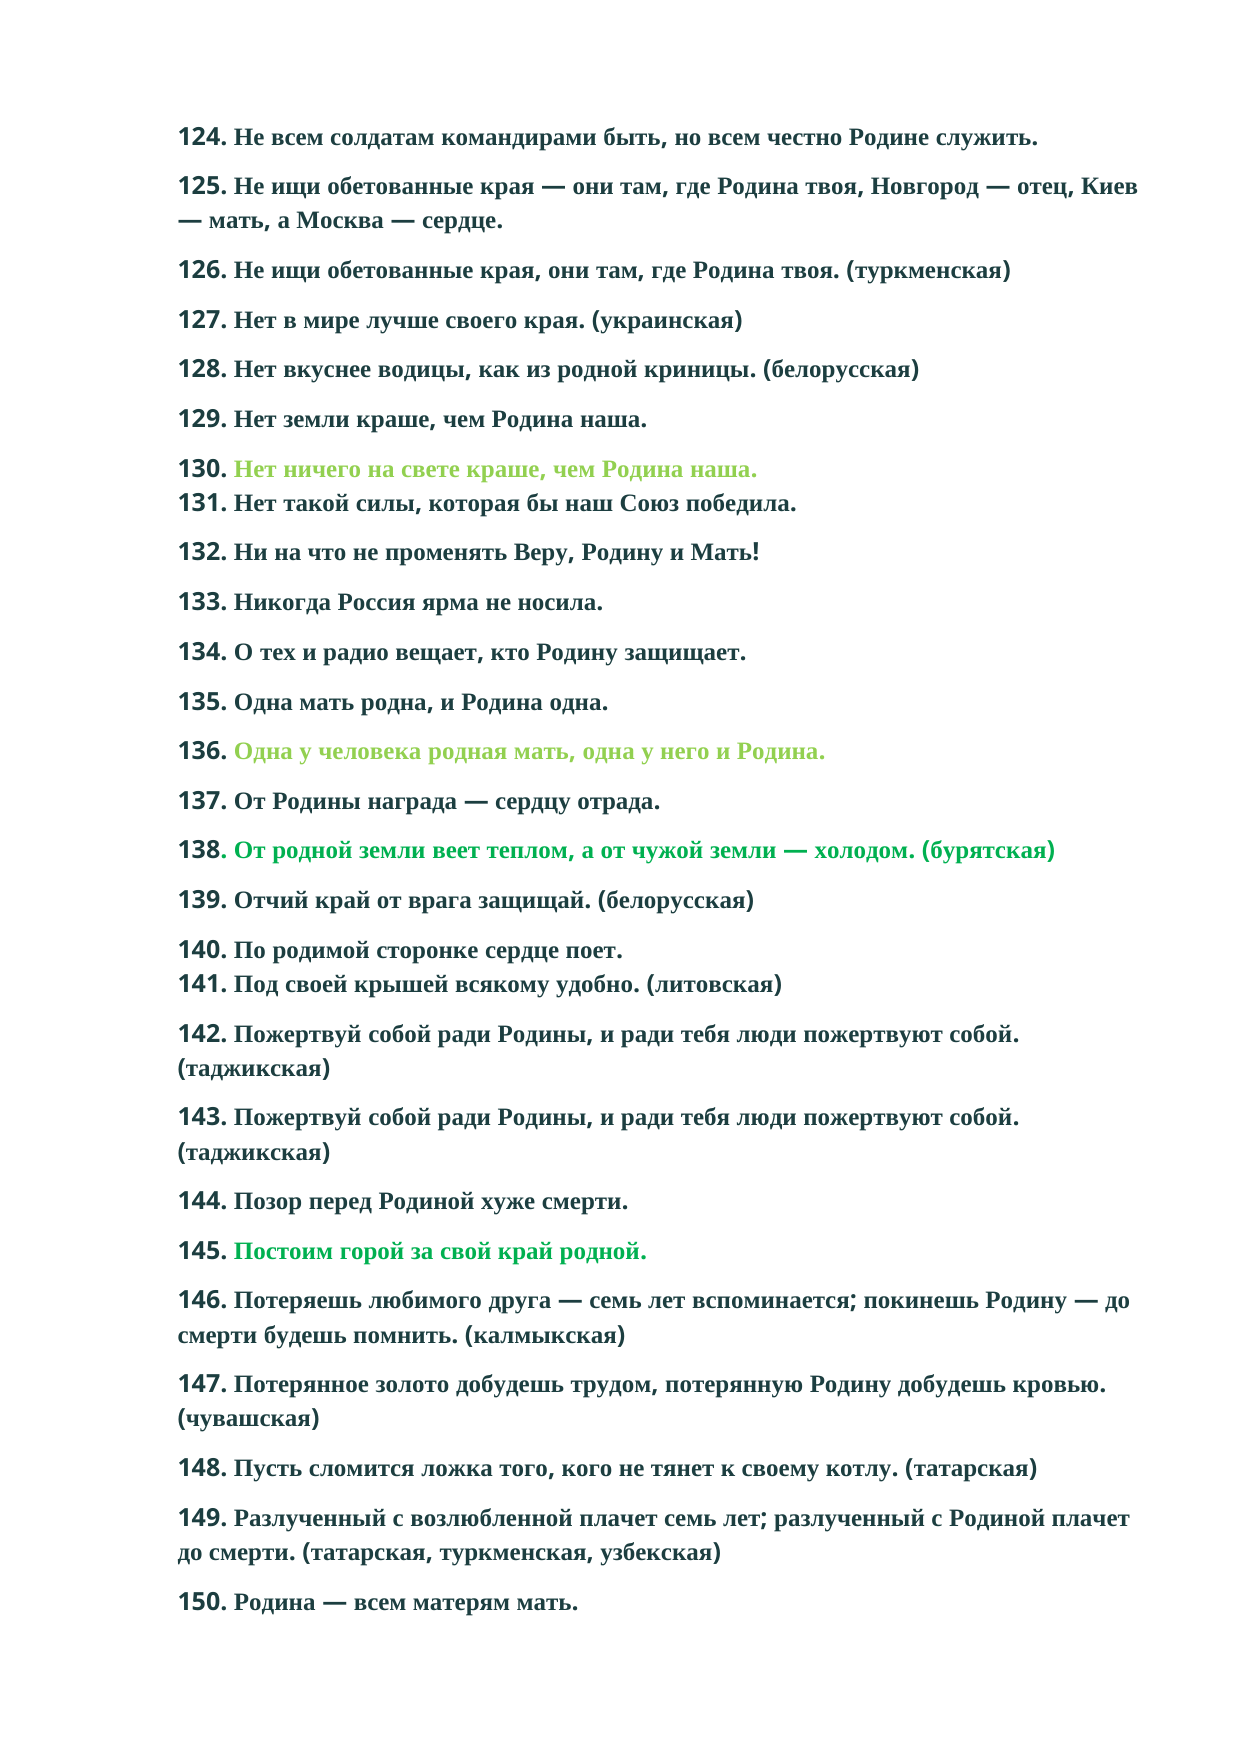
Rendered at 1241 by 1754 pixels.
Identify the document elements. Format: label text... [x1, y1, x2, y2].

text 137. От Родины награда — сердцу отрада. [177, 782, 1152, 817]
text 141. Под своей крышей всякому удобно. (литовская) [177, 966, 1152, 1000]
text 125. Не ищи обетованные края — они там, где Родина твоя, Новгород — отец, Киев — мать, а Москва — сердце. [177, 168, 1152, 236]
text 128. Нет вкуснее водицы, как из родной криницы. (белорусская) [177, 351, 1152, 385]
text 140. По родимой сторонке сердце поет. [177, 932, 1152, 966]
text 138. От родной земли веет теплом, а от чужой земли — холодом. (бурятская) [177, 832, 1152, 866]
text 142. Пожертвуй собой ради Родины, и ради тебя люди пожертвуют собой. (таджикская) [177, 1015, 1152, 1083]
text 127. Нет в мире лучше своего края. (украинская) [177, 301, 1152, 335]
text 129. Нет земли краше, чем Родина наша. [177, 401, 1152, 435]
text 150. Родина — всем матерям мать. [177, 1583, 1152, 1617]
text 130. Нет ничего на свете краше, чем Родина наша. [177, 450, 1152, 484]
text 134. О тех и радио вещает, кто Родину защищает. [177, 633, 1152, 667]
text 145. Постоим горой за свой край родной. [177, 1232, 1152, 1267]
text 143. Пожертвуй собой ради Родины, и ради тебя люди пожертвуют собой. (таджикская) [177, 1099, 1152, 1167]
text 124. Не всем солдатам командирами быть, но всем честно Родине служить. [177, 118, 1152, 152]
text 135. Одна мать родна, и Родина одна. [177, 683, 1152, 717]
text 148. Пусть сломится ложка того, кого не тянет к своему котлу. (татарская) [177, 1450, 1152, 1484]
text 149. Разлученный с возлюбленной плачет семь лет; разлученный с Родиной плачет до смерти. (татарская, туркменская, узбекская) [177, 1499, 1152, 1567]
text 144. Позор перед Родиной хуже смерти. [177, 1183, 1152, 1217]
text 136. Одна у человека родная мать, одна у него и Родина. [177, 733, 1152, 767]
text 139. Отчий край от врага защищай. (белорусская) [177, 882, 1152, 916]
text 132. Ни на что не променять Веру, Родину и Мать! [177, 534, 1152, 568]
text 126. Не ищи обетованные края, они там, где Родина твоя. (туркменская) [177, 252, 1152, 286]
text 146. Потеряешь любимого друга — семь лет вспоминается; покинешь Родину — до смерти будешь помнить. (калмыкская) [177, 1282, 1152, 1350]
text 147. Потерянное золото добудешь трудом, потерянную Родину добудешь кровью. (чувашская) [177, 1366, 1152, 1434]
text 131. Нет такой силы, которая бы наш Союз победила. [177, 484, 1152, 518]
text 133. Никогда Россия ярма не носила. [177, 584, 1152, 618]
